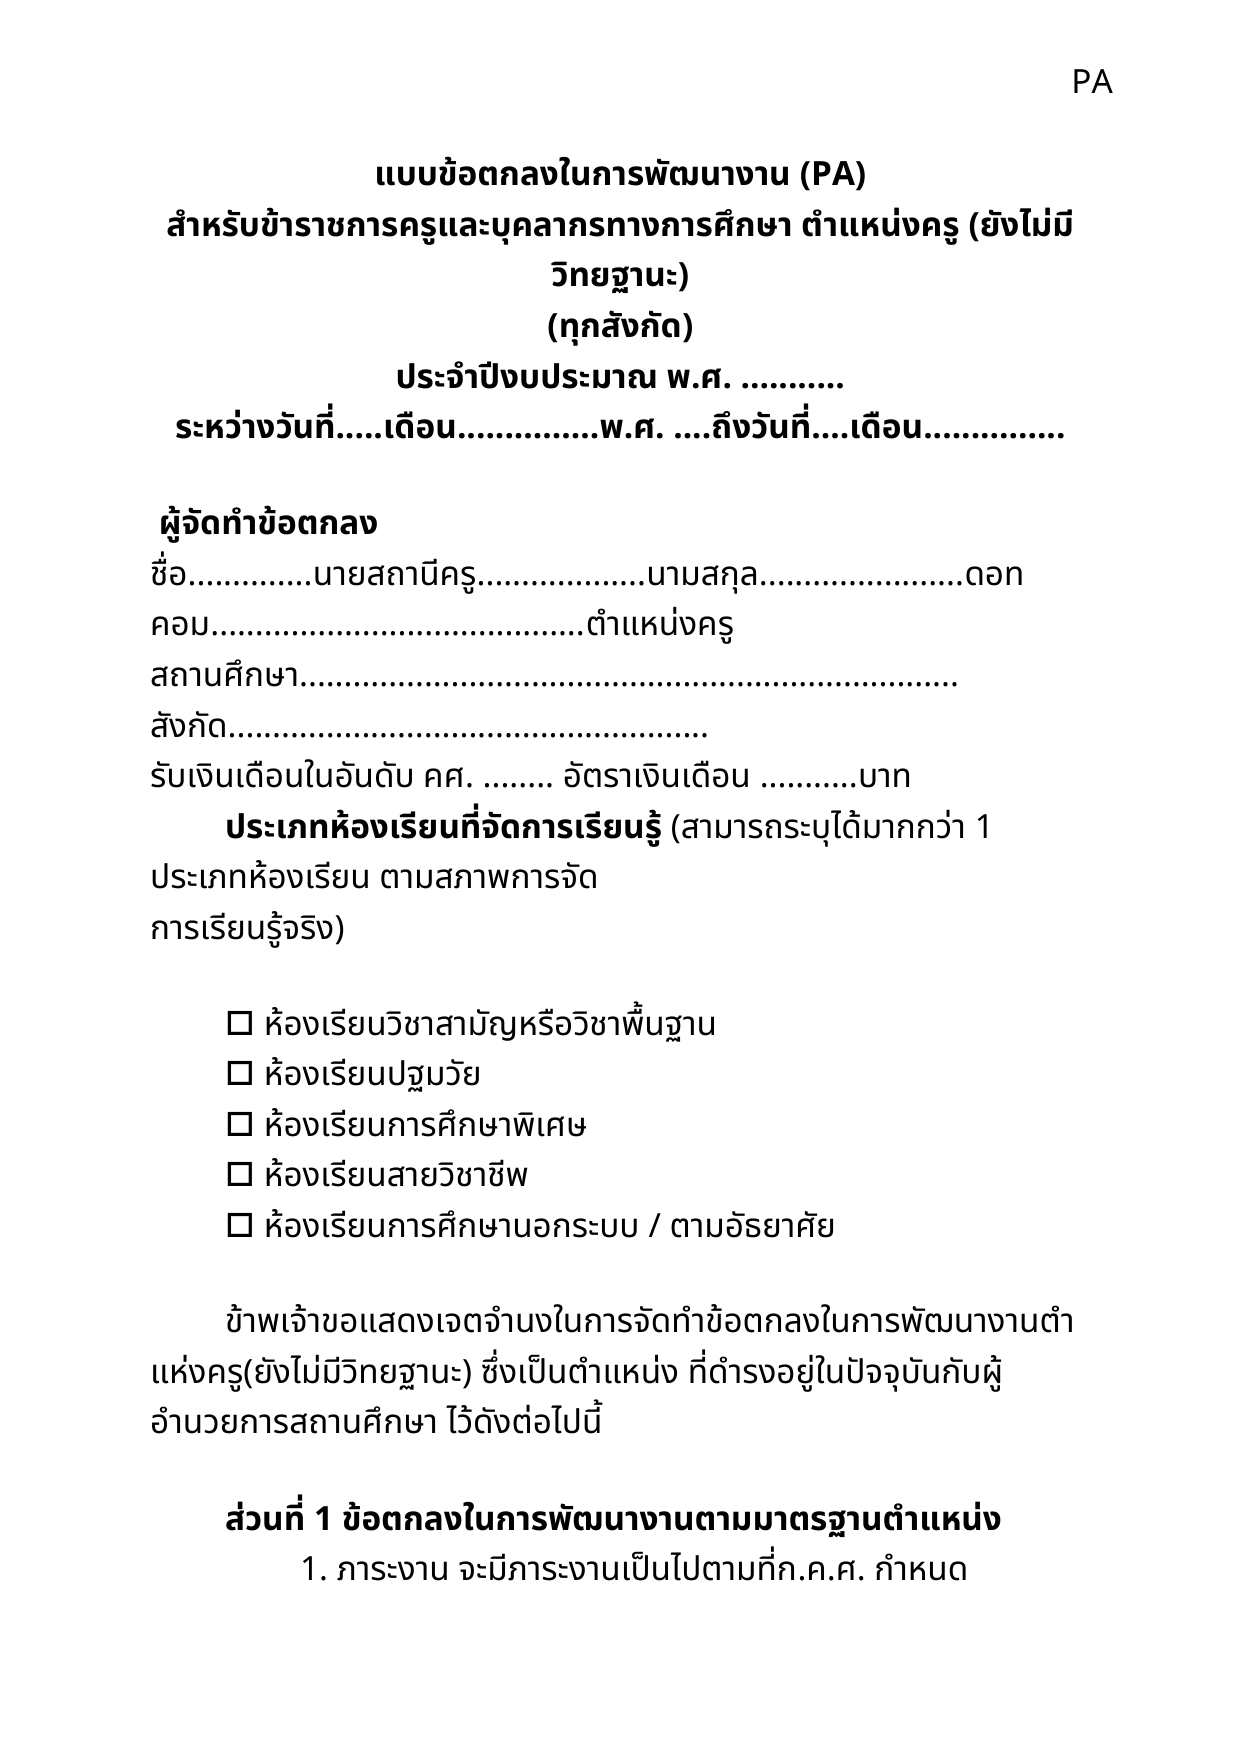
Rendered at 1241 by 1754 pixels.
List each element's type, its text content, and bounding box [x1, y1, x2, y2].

text (ทุกสังกัด) [150, 302, 1090, 352]
text ประจำปีงบประมาณ พ.ศ. ........... [150, 352, 1090, 403]
text ข้าพเจ้าขอแสดงเจตจำนงในการจัดทำข้อตกลงในการพัฒนางานตำแห่งครู(ยังไม่มีวิทยฐานะ) ซึ่งเป็นตำแหน่ง ที่ดำรงอยู่ในปัจจุบันกับผู้อำนวยการสถานศึกษา ไว้ดังต่อไปนี้ [150, 1297, 1090, 1449]
text ห้องเรียนการศึกษานอกระบบ / ตามอัธยาศัย [150, 1201, 1090, 1252]
text ประเภทห้องเรียนที่จัดการเรียนรู้ (สามารถระบุได้มากกว่า 1 ประเภทห้องเรียน ตามสภาพการจัด [150, 803, 1090, 904]
text ชื่อ..............นายสถานีครู...................นามสกุล.......................ดอทคอม..........................................ตำแหน่งครู [150, 549, 1090, 651]
text ห้องเรียนปฐมวัย [150, 1050, 1090, 1101]
text ส่วนที่ 1 ข้อตกลงในการพัฒนางานตามมาตรฐานตำแหน่ง [150, 1494, 1090, 1545]
text 1. ภาระงาน จะมีภาระงานเป็นไปตามที่ก.ค.ศ. กำหนด [225, 1545, 1090, 1596]
text ห้องเรียนสายวิชาชีพ [150, 1151, 1090, 1201]
text ห้องเรียนการศึกษาพิเศษ [150, 1101, 1090, 1151]
text สำหรับข้าราชการครูและบุคลากรทางการศึกษา ตำแหน่งครู (ยังไม่มีวิทยฐานะ) [150, 201, 1090, 302]
text ห้องเรียนวิชาสามัญหรือวิชาพื้นฐาน [150, 1000, 1090, 1050]
text ระหว่างวันที่.....เดือน...............พ.ศ. ....ถึงวันที่....เดือน............... [150, 403, 1090, 454]
text ผู้จัดทำข้อตกลง [150, 499, 1090, 549]
text รับเงินเดือนในอันดับ คศ. ........ อัตราเงินเดือน ...........บาท [150, 752, 1090, 803]
text แบบข้อตกลงในการพัฒนางาน (PA) [150, 150, 1090, 201]
text การเรียนรู้จริง) [150, 904, 1090, 954]
text สถานศึกษา.......................................................................... สังกัด...................................................... [150, 651, 1090, 752]
